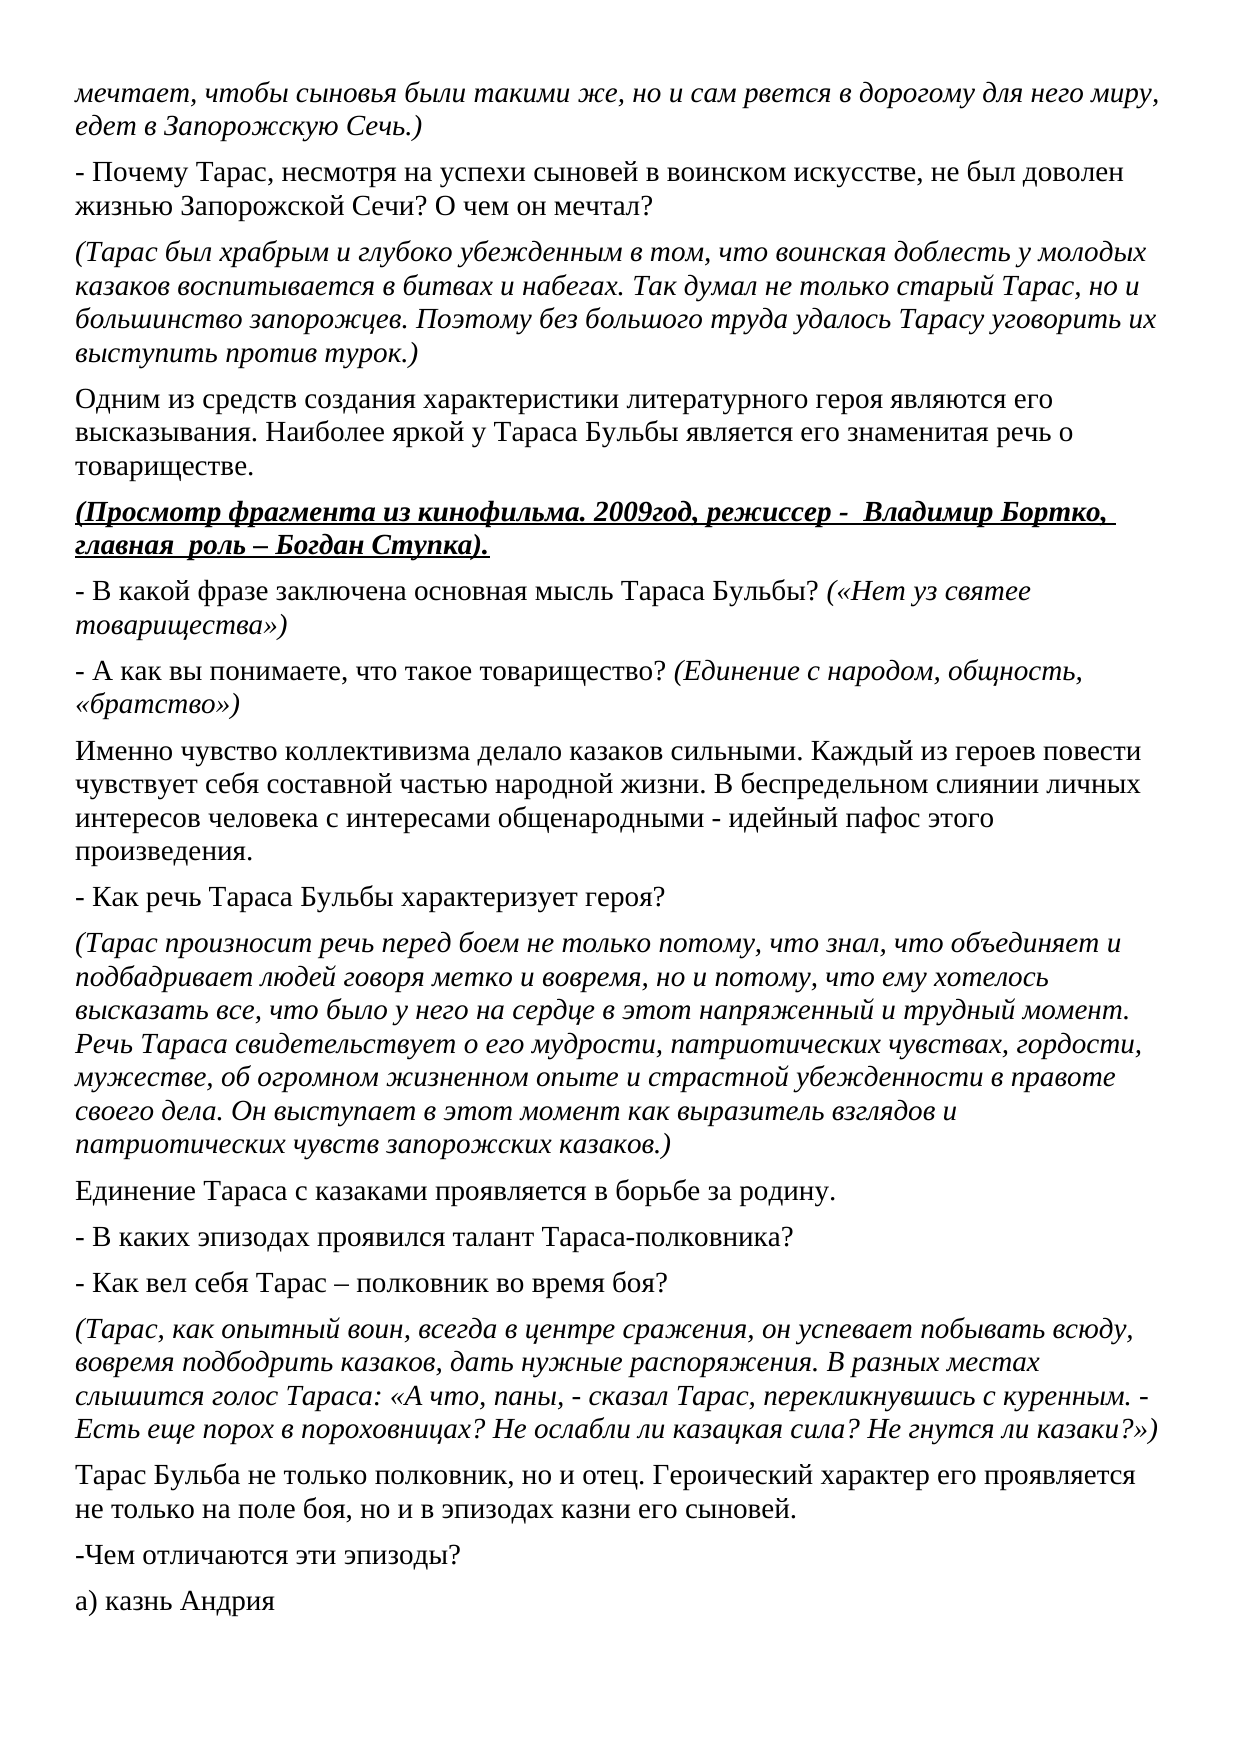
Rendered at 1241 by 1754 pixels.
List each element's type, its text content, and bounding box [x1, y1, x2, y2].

text (Тарас был храбрым и глубоко убежденным в том, что воинская доблесть у молодых казаков воспитывается в битвах и набегах. Так думал не только старый Тарас, но и большинство запорожцев. Поэтому без большого труда удалось Тарасу уговорить их выступить против турок.) [75, 234, 1165, 368]
text - Почему Тарас, несмотря на успехи сыновей в воинском искусстве, не был доволен жизнью Запорожской Сечи? О чем он мечтал? [75, 154, 1165, 222]
text Тарас Бульба не только полковник, но и отец. Героический характер его проявляется не только на поле боя, но и в эпизодах казни его сыновей. [75, 1457, 1165, 1524]
text (Тарас, как опытный воин, всегда в центре сражения, он успевает побывать всюду, вовремя подбодрить казаков, дать нужные распоряжения. В разных местах слышится голос Тараса: «А что, паны, - сказал Тарас, перекликнувшись с куренным. - Есть еще порох в пороховницах? Не ослабли ли казацкая сила? Не гнутся ли казаки?») [75, 1311, 1165, 1445]
text (Просмотр фрагмента из кинофильма. 2009год, режиссер - Владимир Бортко, главная роль – Богдан Ступка). [75, 494, 1165, 561]
text а) казнь Андрия [75, 1583, 1165, 1617]
text (Тарас произносит речь перед боем не только потому, что знал, что объединяет и подбадривает людей говоря метко и вовремя, но и потому, что ему хотелось высказать все, что было у него на сердце в этот напряженный и трудный момент. Речь Тараса свидетельствует о его мудрости, патриотических чувствах, гордости, мужестве, об огромном жизненном опыте и страстной убежденности в правоте своего дела. Он выступает в этот момент как выразитель взглядов и патриотических чувств запорожских казаков.) [75, 925, 1165, 1160]
text - В какой фразе заключена основная мысль Тараса Бульбы? («Нет уз святее товарищества») [75, 573, 1165, 641]
text - А как вы понимаете, что такое товарищество? (Единение с народом, общность, «братство») [75, 653, 1165, 720]
text Единение Тараса с казаками проявляется в борьбе за родину. [75, 1173, 1165, 1206]
text -Чем отличаются эти эпизоды? [75, 1537, 1165, 1571]
text - В каких эпизодах проявился талант Тараса-полковника? [75, 1219, 1165, 1252]
text - Как речь Тараса Бульбы характеризует героя? [75, 879, 1165, 913]
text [75, 75, 1165, 142]
text Одним из средств создания характеристики литературного героя являются его высказывания. Наиболее яркой у Тараса Бульбы является его знаменитая речь о товариществе. [75, 381, 1165, 481]
text Именно чувство коллективизма делало казаков сильными. Каждый из героев повести чувствует себя составной частью народной жизни. В беспредельном слиянии личных интересов человека с интересами общенародными - идейный пафос этого произведения. [75, 733, 1165, 867]
text - Как вел себя Тарас – полковник во время боя? [75, 1265, 1165, 1298]
